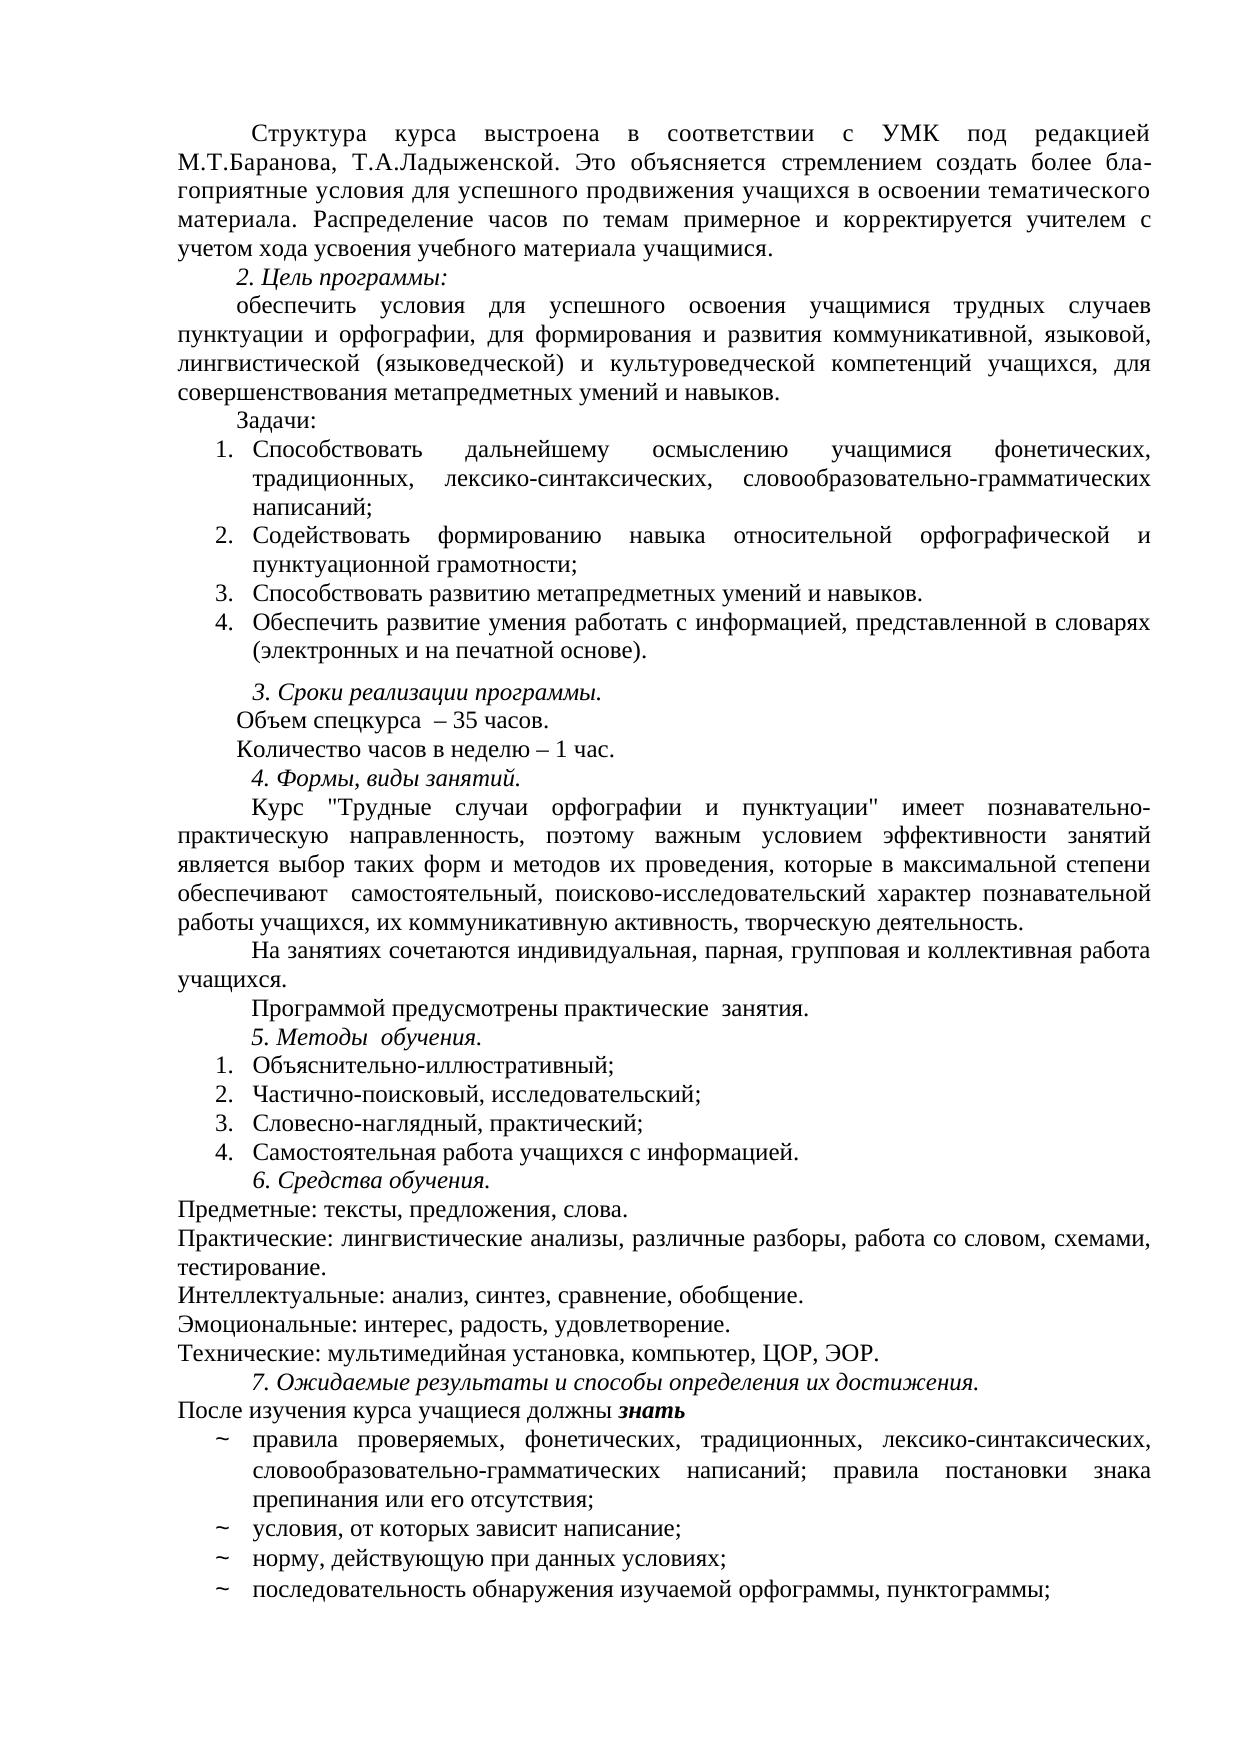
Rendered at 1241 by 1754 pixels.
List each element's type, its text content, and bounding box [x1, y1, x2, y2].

list правила проверяемых, фонетических, традиционных, лексико-синтаксических, словообразовательно-грамматических написаний; правила постановки знака препинания или его отсутствия; [215, 1424, 1152, 1513]
list Самостоятельная работа учащихся с информацией. [215, 1137, 1152, 1166]
text Предметные: тексты, предложения, слова. [177, 1194, 1152, 1223]
text 4. Формы, виды занятий. [177, 763, 1152, 792]
text обеспечить условия для успешного освоения учащимися трудных случаев пунктуации и орфографии, для формирования и развития коммуникативной, языковой, лингвистической (языковедческой) и культуроведческой компетенций учащихся, для совершенствования метапредметных умений и навыков. [177, 291, 1152, 406]
text Интеллектуальные: анализ, синтез, сравнение, обобщение. [177, 1281, 1152, 1309]
text На занятиях сочетаются индивидуальная, парная, групповая и коллективная работа учащихся. [177, 936, 1152, 993]
text Объем спецкурса – 35 часов. [177, 706, 1152, 734]
text 5. Методы обучения. [177, 1022, 1152, 1051]
text 6. Средства обучения. [252, 1166, 1152, 1194]
list Словесно-наглядный, практический; [215, 1108, 1152, 1137]
list Способствовать развитию метапредметных умений и навыков. [215, 578, 1152, 607]
list норму, действующую при данных условиях; [215, 1543, 1152, 1574]
list Обеспечить развитие умения работать с информацией, представленной в словарях (электронных и на печатной основе). [215, 607, 1152, 664]
text Структура курса выстроена в соответствии с УМК под редакцией М.Т.Баранова, Т.А.Ладыженской. Это объясняется стремлением создать более благоприятные условия для успешного продвижения учащихся в освоении тематического материала. Распределение часов по темам примерное и корректируется учителем с учетом хода усвоения учебного материала учащимися. [177, 118, 1152, 262]
text 7. Ожидаемые результаты и способы определения их достижения. [177, 1367, 1152, 1396]
text Программой предусмотрены практические занятия. [177, 993, 1152, 1022]
list Частично-поисковый, исследовательский; [215, 1079, 1152, 1108]
text Практические: лингвистические анализы, различные разборы, работа со словом, схемами, тестирование. [177, 1223, 1152, 1281]
text Задачи: [177, 406, 1152, 434]
text 3. Сроки реализации программы. [177, 677, 1152, 706]
text Количество часов в неделю – 1 час. [177, 734, 1152, 763]
text После изучения курса учащиеся должны знать [177, 1396, 1152, 1424]
list Способствовать дальнейшему осмыслению учащимися фонетических, традиционных, лексико-синтаксических, словообразовательно-грамматических написаний; [215, 434, 1152, 521]
text Технические: мультимедийная установка, компьютер, ЦОР, ЭОР. [177, 1338, 1152, 1367]
text Эмоциональные: интерес, радость, удовлетворение. [177, 1309, 1152, 1338]
list последовательность обнаружения изучаемой орфограммы, пунктограммы; [215, 1574, 1152, 1605]
text 2. Цель программы: [177, 262, 1152, 291]
list условия, от которых зависит написание; [215, 1513, 1152, 1543]
list Объяснительно-иллюстративный; [215, 1051, 1152, 1079]
list Содействовать формированию навыка относительной орфографической и пунктуационной грамотности; [215, 521, 1152, 578]
text Курс "Трудные случаи орфографии и пунктуации" имеет познавательно-практическую направленность, поэтому важным условием эффективности занятий является выбор таких форм и методов их проведения, которые в максимальной степени обеспечивают самостоятельный, поисково-исследовательский характер познавательной работы учащихся, их коммуникативную активность, творческую деятельность. [177, 792, 1152, 936]
